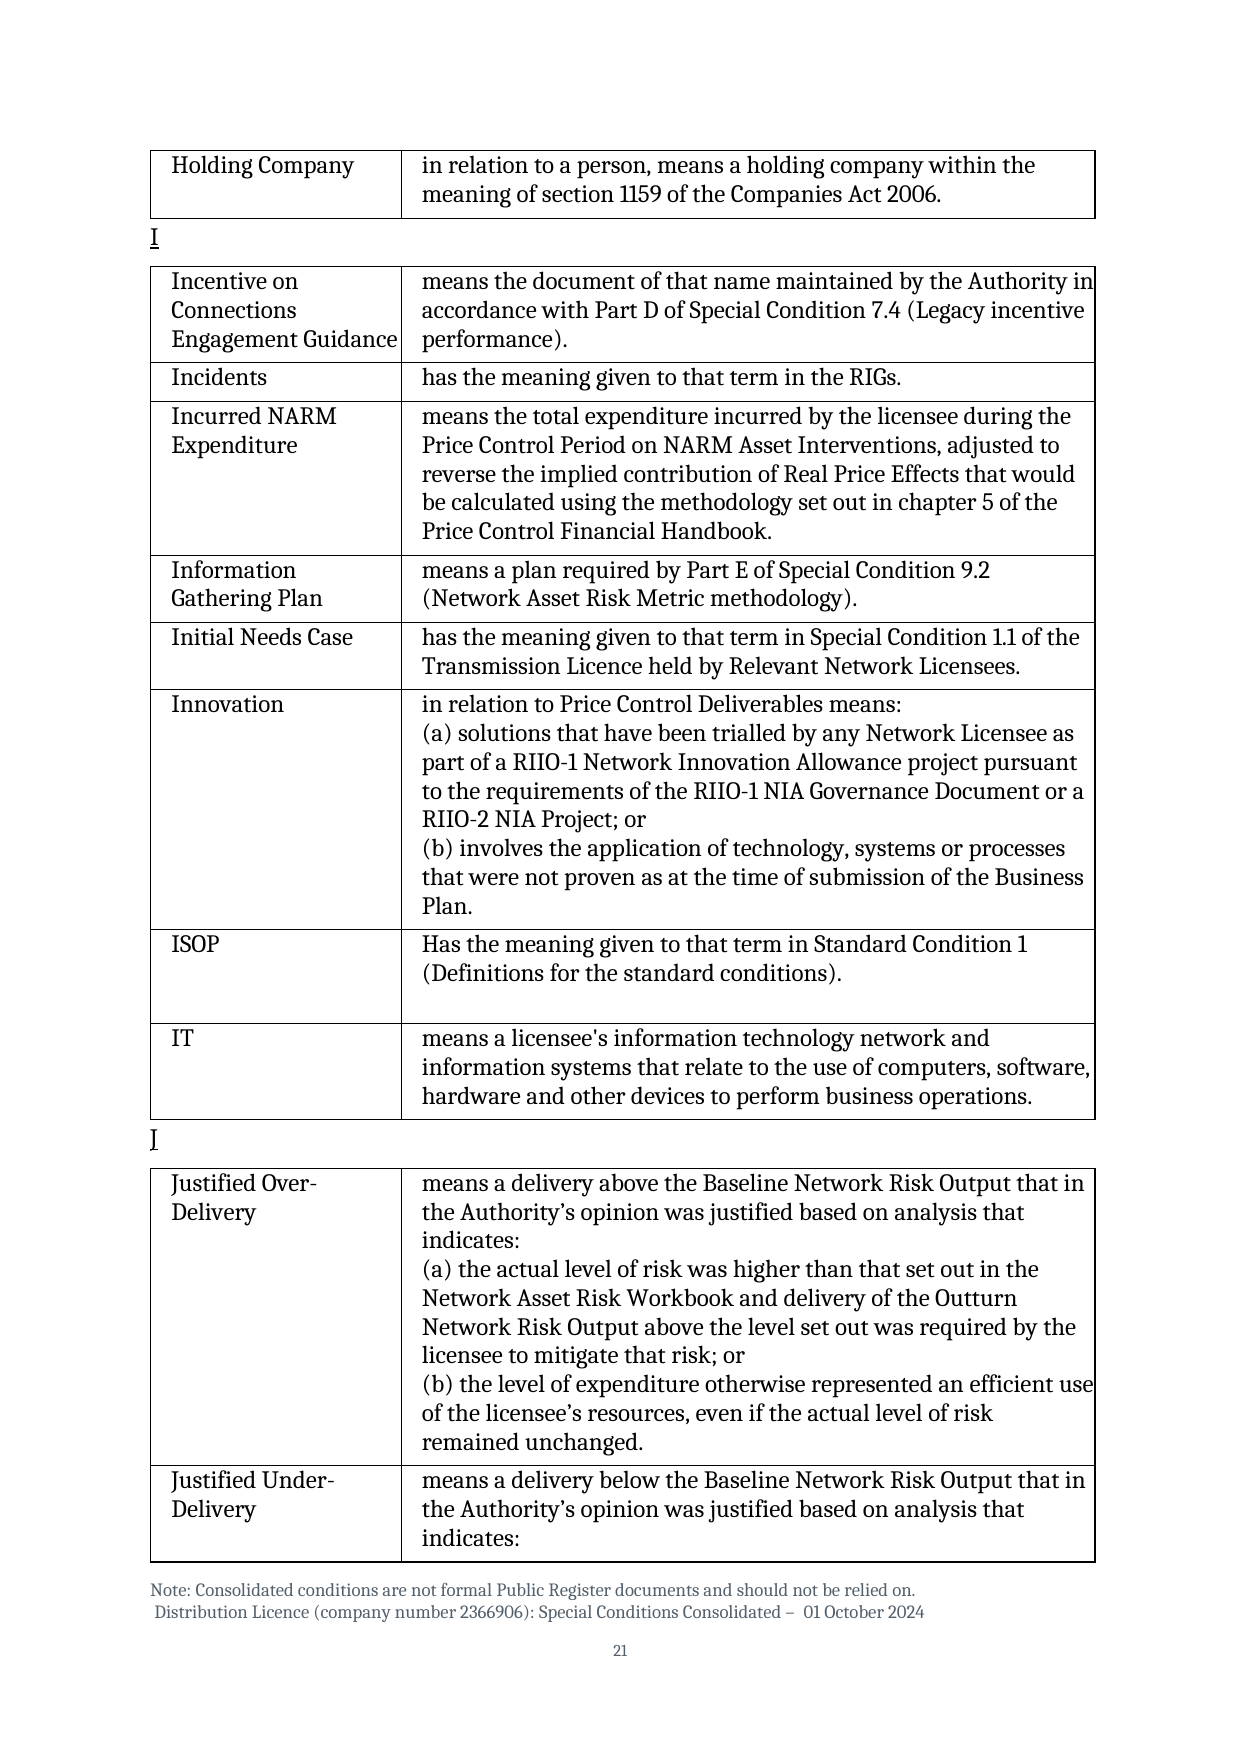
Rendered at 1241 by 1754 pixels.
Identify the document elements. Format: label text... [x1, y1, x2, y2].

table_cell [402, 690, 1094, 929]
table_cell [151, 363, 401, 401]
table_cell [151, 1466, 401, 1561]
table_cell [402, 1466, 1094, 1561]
subtitle I [150, 223, 1090, 251]
subtitle J [150, 1124, 1090, 1153]
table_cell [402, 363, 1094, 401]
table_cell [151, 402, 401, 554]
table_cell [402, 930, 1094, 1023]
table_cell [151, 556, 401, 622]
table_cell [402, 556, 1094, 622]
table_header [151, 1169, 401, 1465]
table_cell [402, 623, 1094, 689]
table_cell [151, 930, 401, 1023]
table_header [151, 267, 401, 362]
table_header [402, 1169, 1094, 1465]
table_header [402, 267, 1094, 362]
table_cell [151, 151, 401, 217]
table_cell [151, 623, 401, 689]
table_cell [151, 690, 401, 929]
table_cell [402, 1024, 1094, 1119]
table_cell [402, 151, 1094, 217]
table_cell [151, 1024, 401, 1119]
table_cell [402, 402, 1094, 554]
